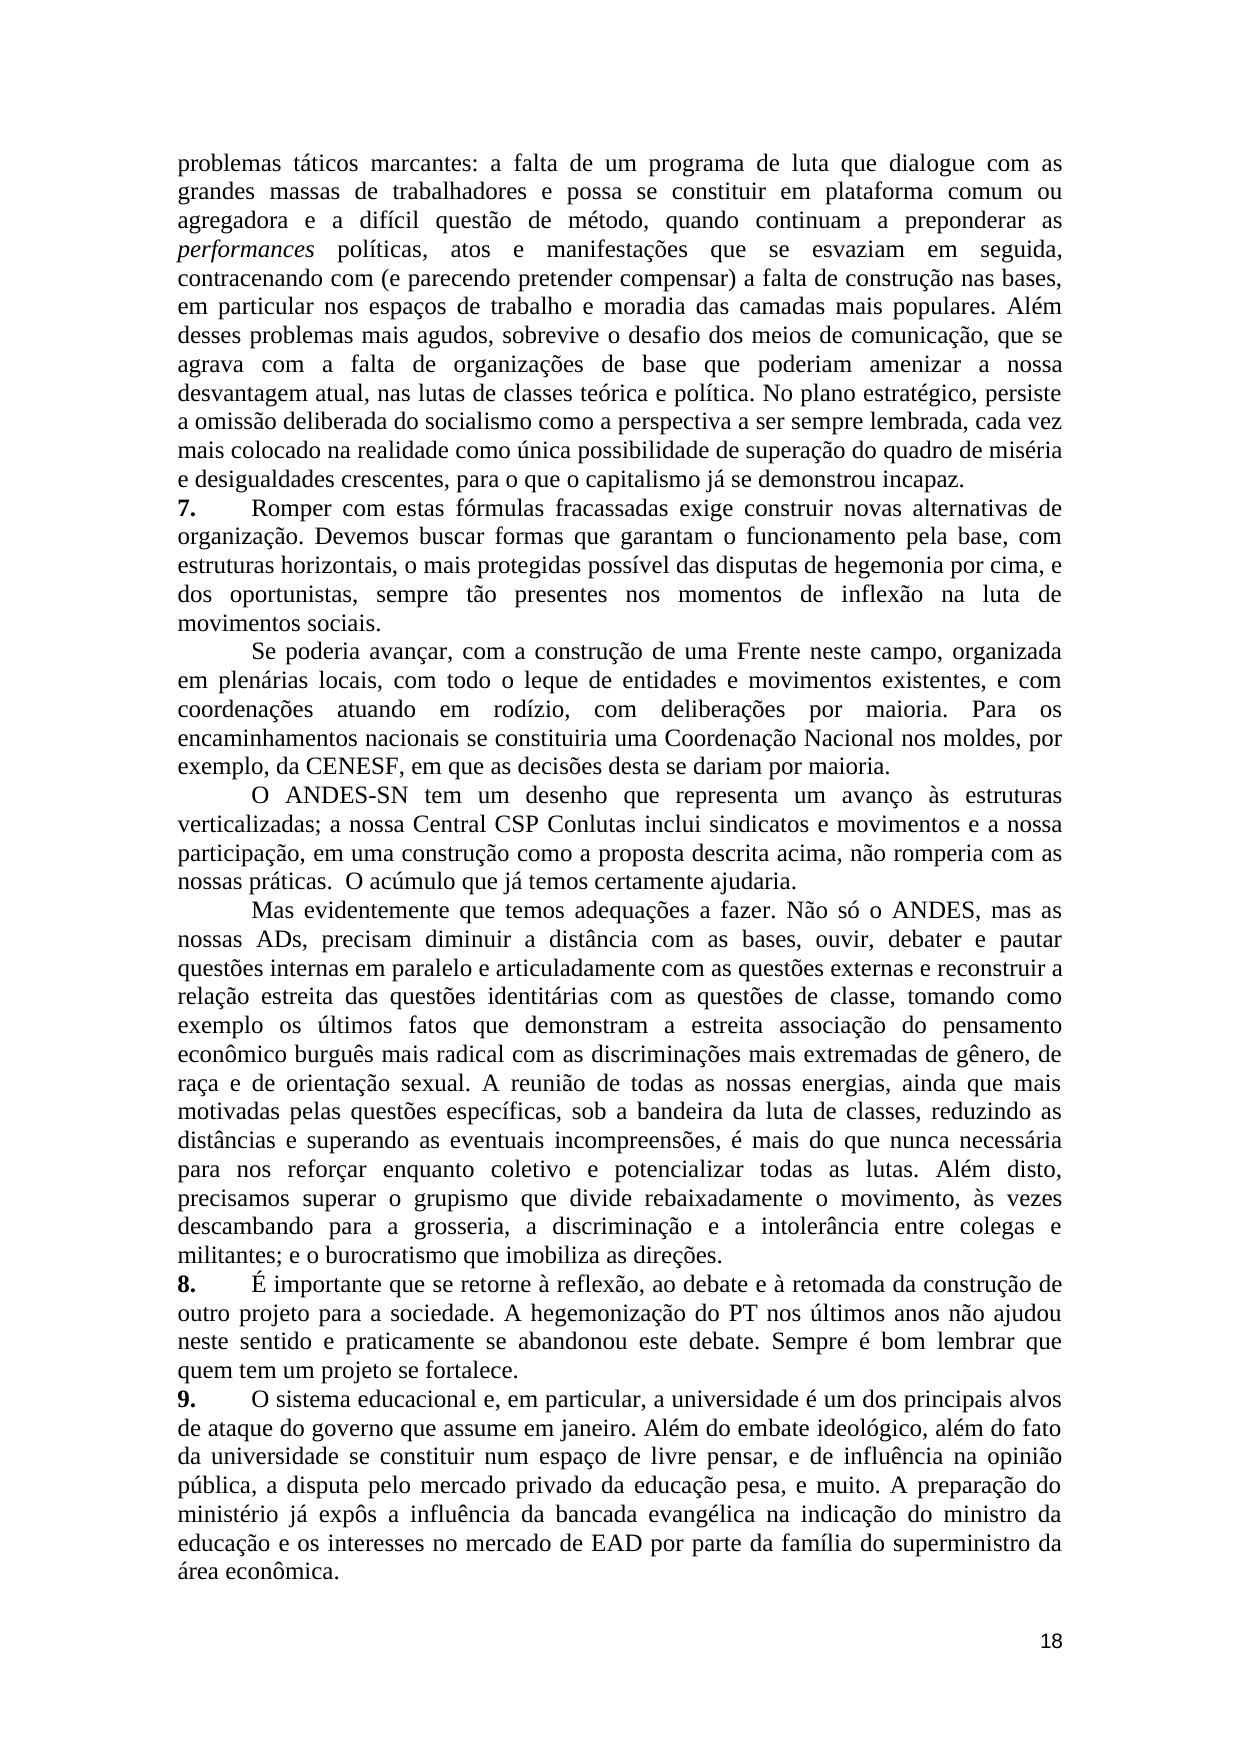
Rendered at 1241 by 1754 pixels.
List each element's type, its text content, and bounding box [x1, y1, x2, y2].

list Romper com estas fórmulas fracassadas exige construir novas alternativas de organização. Devemos buscar formas que garantam o funcionamento pela base, com estruturas horizontais, o mais protegidas possível das disputas de hegemonia por cima, e dos oportunistas, sempre tão presentes nos momentos de inflexão na luta de movimentos sociais. [177, 493, 1063, 636]
list É importante que se retorne à reflexão, ao debate e à retomada da construção de outro projeto para a sociedade. A hegemonização do PT nos últimos anos não ajudou neste sentido e praticamente se abandonou este debate. Sempre é bom lembrar que quem tem um projeto se fortalece. [177, 1269, 1063, 1384]
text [177, 148, 1063, 493]
list O sistema educacional e, em particular, a universidade é um dos principais alvos de ataque do governo que assume em janeiro. Além do embate ideológico, além do fato da universidade se constituir num espaço de livre pensar, e de influência na opinião pública, a disputa pelo mercado privado da educação pesa, e muito. A preparação do ministério já expôs a influência da bancada evangélica na indicação do ministro da educação e os interesses no mercado de EAD por parte da família do superministro da área econômica. [177, 1384, 1063, 1585]
text O ANDES-SN tem um desenho que representa um avanço às estruturas verticalizadas; a nossa Central CSP Conlutas inclui sindicatos e movimentos e a nossa participação, em uma construção como a proposta descrita acima, não romperia com as nossas práticas. O acúmulo que já temos certamente ajudaria. [177, 780, 1063, 895]
text Mas evidentemente que temos adequações a fazer. Não só o ANDES, mas as nossas ADs, precisam diminuir a distância com as bases, ouvir, debater e pautar questões internas em paralelo e articuladamente com as questões externas e reconstruir a relação estreita das questões identitárias com as questões de classe, tomando como exemplo os últimos fatos que demonstram a estreita associação do pensamento econômico burguês mais radical com as discriminações mais extremadas de gênero, de raça e de orientação sexual. A reunião de todas as nossas energias, ainda que mais motivadas pelas questões específicas, sob a bandeira da luta de classes, reduzindo as distâncias e superando as eventuais incompreensões, é mais do que nunca necessária para nos reforçar enquanto coletivo e potencializar todas as lutas. Além disto, precisamos superar o grupismo que divide rebaixadamente o movimento, às vezes descambando para a grosseria, a discriminação e a intolerância entre colegas e militantes; e o burocratismo que imobiliza as direções. [177, 895, 1063, 1269]
text Se poderia avançar, com a construção de uma Frente neste campo, organizada em plenárias locais, com todo o leque de entidades e movimentos existentes, e com coordenações atuando em rodízio, com deliberações por maioria. Para os encaminhamentos nacionais se constituiria uma Coordenação Nacional nos moldes, por exemplo, da CENESF, em que as decisões desta se dariam por maioria. [177, 636, 1063, 780]
